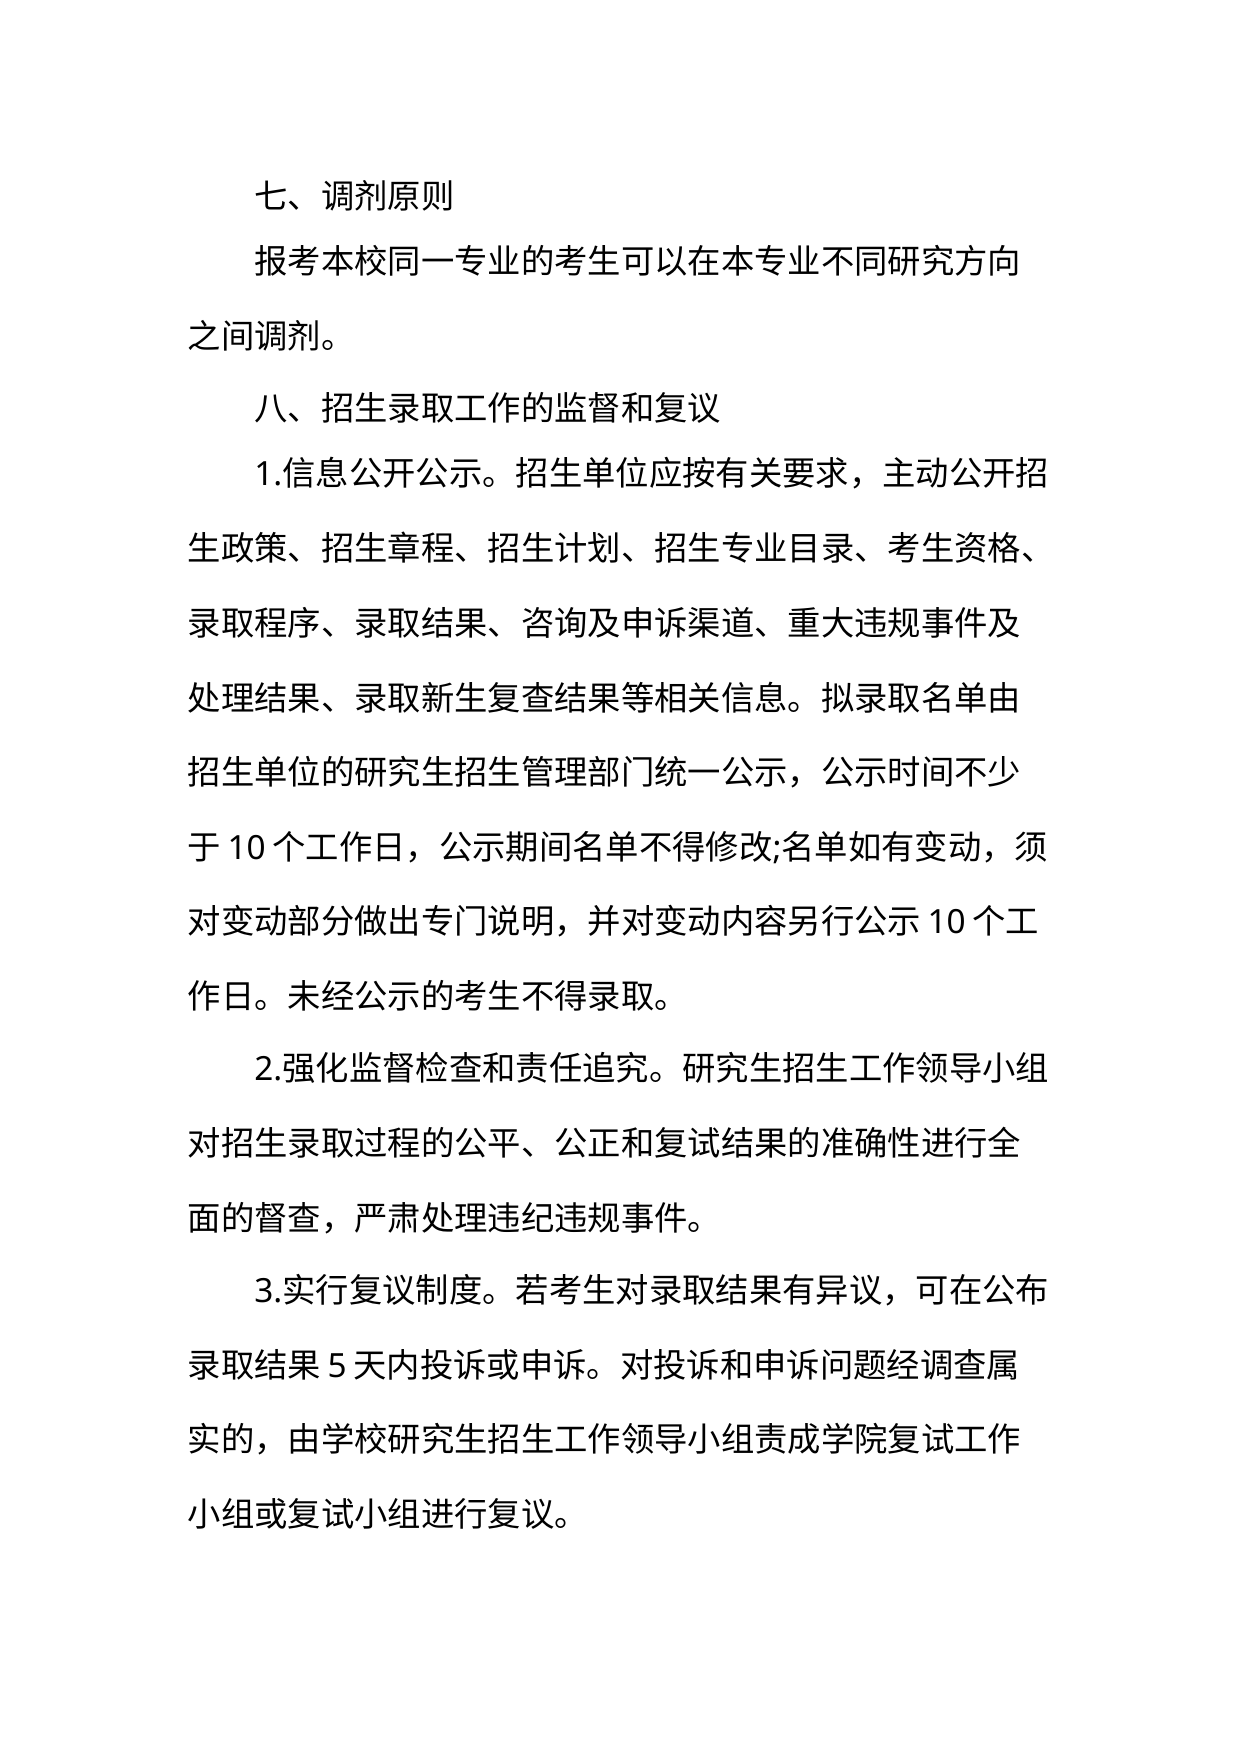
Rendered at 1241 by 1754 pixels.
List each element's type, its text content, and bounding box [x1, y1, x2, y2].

text 1.信息公开公示。招生单位应按有关要求，主动公开招生政策、招生章程、招生计划、招生专业目录、考生资格、录取程序、录取结果、咨询及申诉渠道、重大违规事件及处理结果、录取新生复查结果等相关信息。拟录取名单由招生单位的研究生招生管理部门统一公示，公示时间不少于10个工作日，公示期间名单不得修改;名单如有变动，须对变动部分做出专门说明，并对变动内容另行公示10个工作日。未经公示的考生不得录取。 [187, 439, 1053, 1027]
text 七、调剂原则 [187, 162, 1053, 227]
text 八、招生录取工作的监督和复议 [187, 374, 1053, 439]
text 2.强化监督检查和责任追究。研究生招生工作领导小组对招生录取过程的公平、公正和复试结果的准确性进行全面的督查，严肃处理违纪违规事件。 [187, 1034, 1053, 1248]
text 报考本校同一专业的考生可以在本专业不同研究方向之间调剂。 [187, 227, 1053, 367]
text 3.实行复议制度。若考生对录取结果有异议，可在公布录取结果5天内投诉或申诉。对投诉和申诉问题经调查属实的，由学校研究生招生工作领导小组责成学院复试工作小组或复试小组进行复议。 [187, 1255, 1053, 1544]
